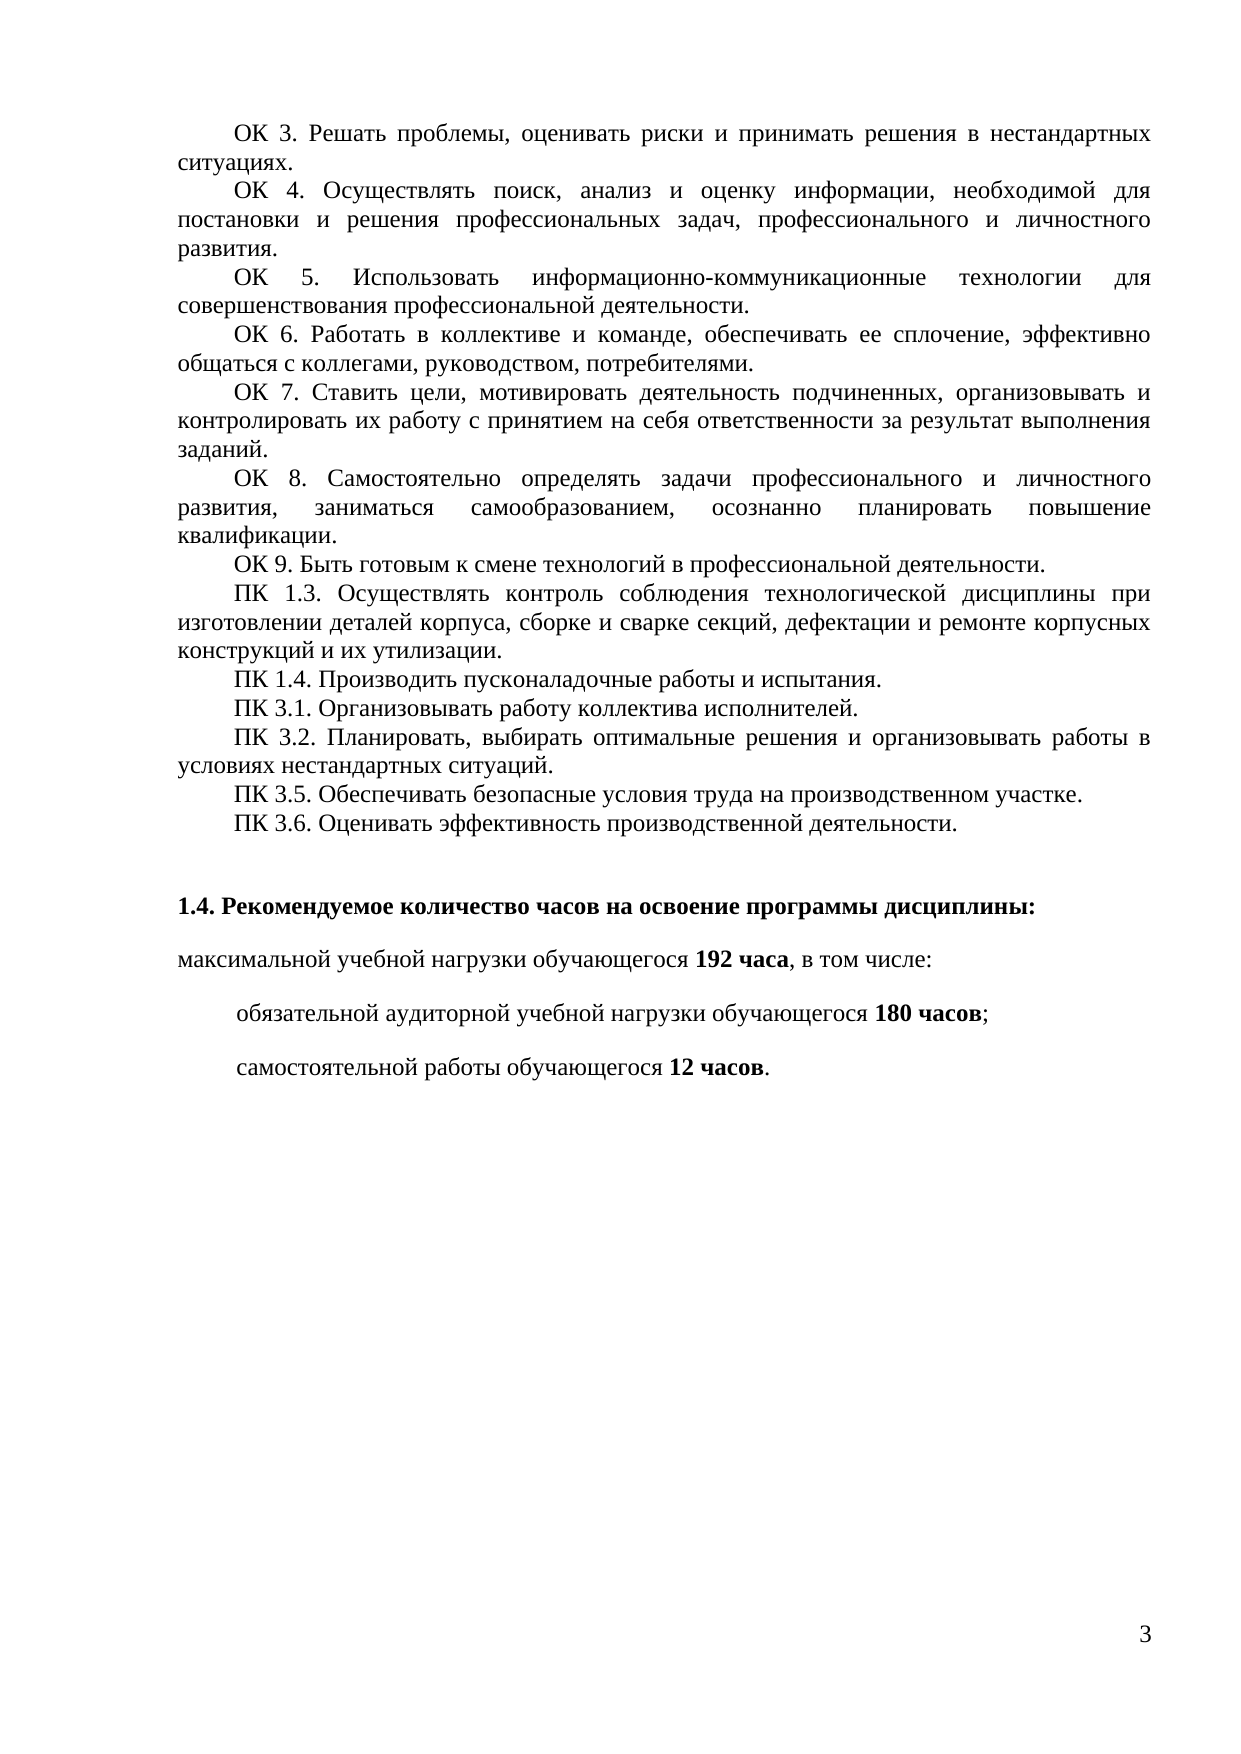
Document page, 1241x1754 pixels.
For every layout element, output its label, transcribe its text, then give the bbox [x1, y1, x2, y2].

text обязательной аудиторной учебной нагрузки обучающегося 180 часов; [177, 998, 1152, 1027]
text 1.4. Рекомендуемое количество часов на освоение программы дисциплины: [177, 891, 1152, 919]
text ПК 3.1. Организовывать работу коллектива исполнителей. [177, 693, 1152, 722]
text ОК 8. Самостоятельно определять задачи профессионального и личностного развития, заниматься самообразованием, осознанно планировать повышение квалификации. [177, 463, 1152, 549]
text ОК 5. Использовать информационно-коммуникационные технологии для совершенствования профессиональной деятельности. [177, 262, 1152, 319]
text ПК 1.3. Осуществлять контроль соблюдения технологической дисциплины при изготовлении деталей корпуса, сборке и сварке секций, дефектации и ремонте корпусных конструкций и их утилизации. [177, 578, 1152, 664]
text максимальной учебной нагрузки обучающегося 192 часа, в том числе: [177, 944, 1152, 973]
text ПК 3.2. Планировать, выбирать оптимальные решения и организовывать работы в условиях нестандартных ситуаций. [177, 722, 1152, 779]
text ОК 7. Ставить цели, мотивировать деятельность подчиненных, организовывать и контролировать их работу с принятием на себя ответственности за результат выполнения заданий. [177, 377, 1152, 463]
text ПК 1.4. Производить пусконаладочные работы и испытания. [177, 664, 1152, 693]
text самостоятельной работы обучающегося 12 часов. [177, 1052, 1152, 1081]
text ПК 3.5. Обеспечивать безопасные условия труда на производственном участке. [177, 779, 1152, 808]
text ОК 9. Быть готовым к смене технологий в профессиональной деятельности. [177, 549, 1152, 578]
text ОК 3. Решать проблемы, оценивать риски и принимать решения в нестандартных ситуациях. [177, 118, 1152, 176]
text ОК 6. Работать в коллективе и команде, обеспечивать ее сплочение, эффективно общаться с коллегами, руководством, потребителями. [177, 319, 1152, 377]
text ПК 3.6. Оценивать эффективность производственной деятельности. [177, 808, 1152, 837]
text ОК 4. Осуществлять поиск, анализ и оценку информации, необходимой для постановки и решения профессиональных задач, профессионального и личностного развития. [177, 176, 1152, 262]
